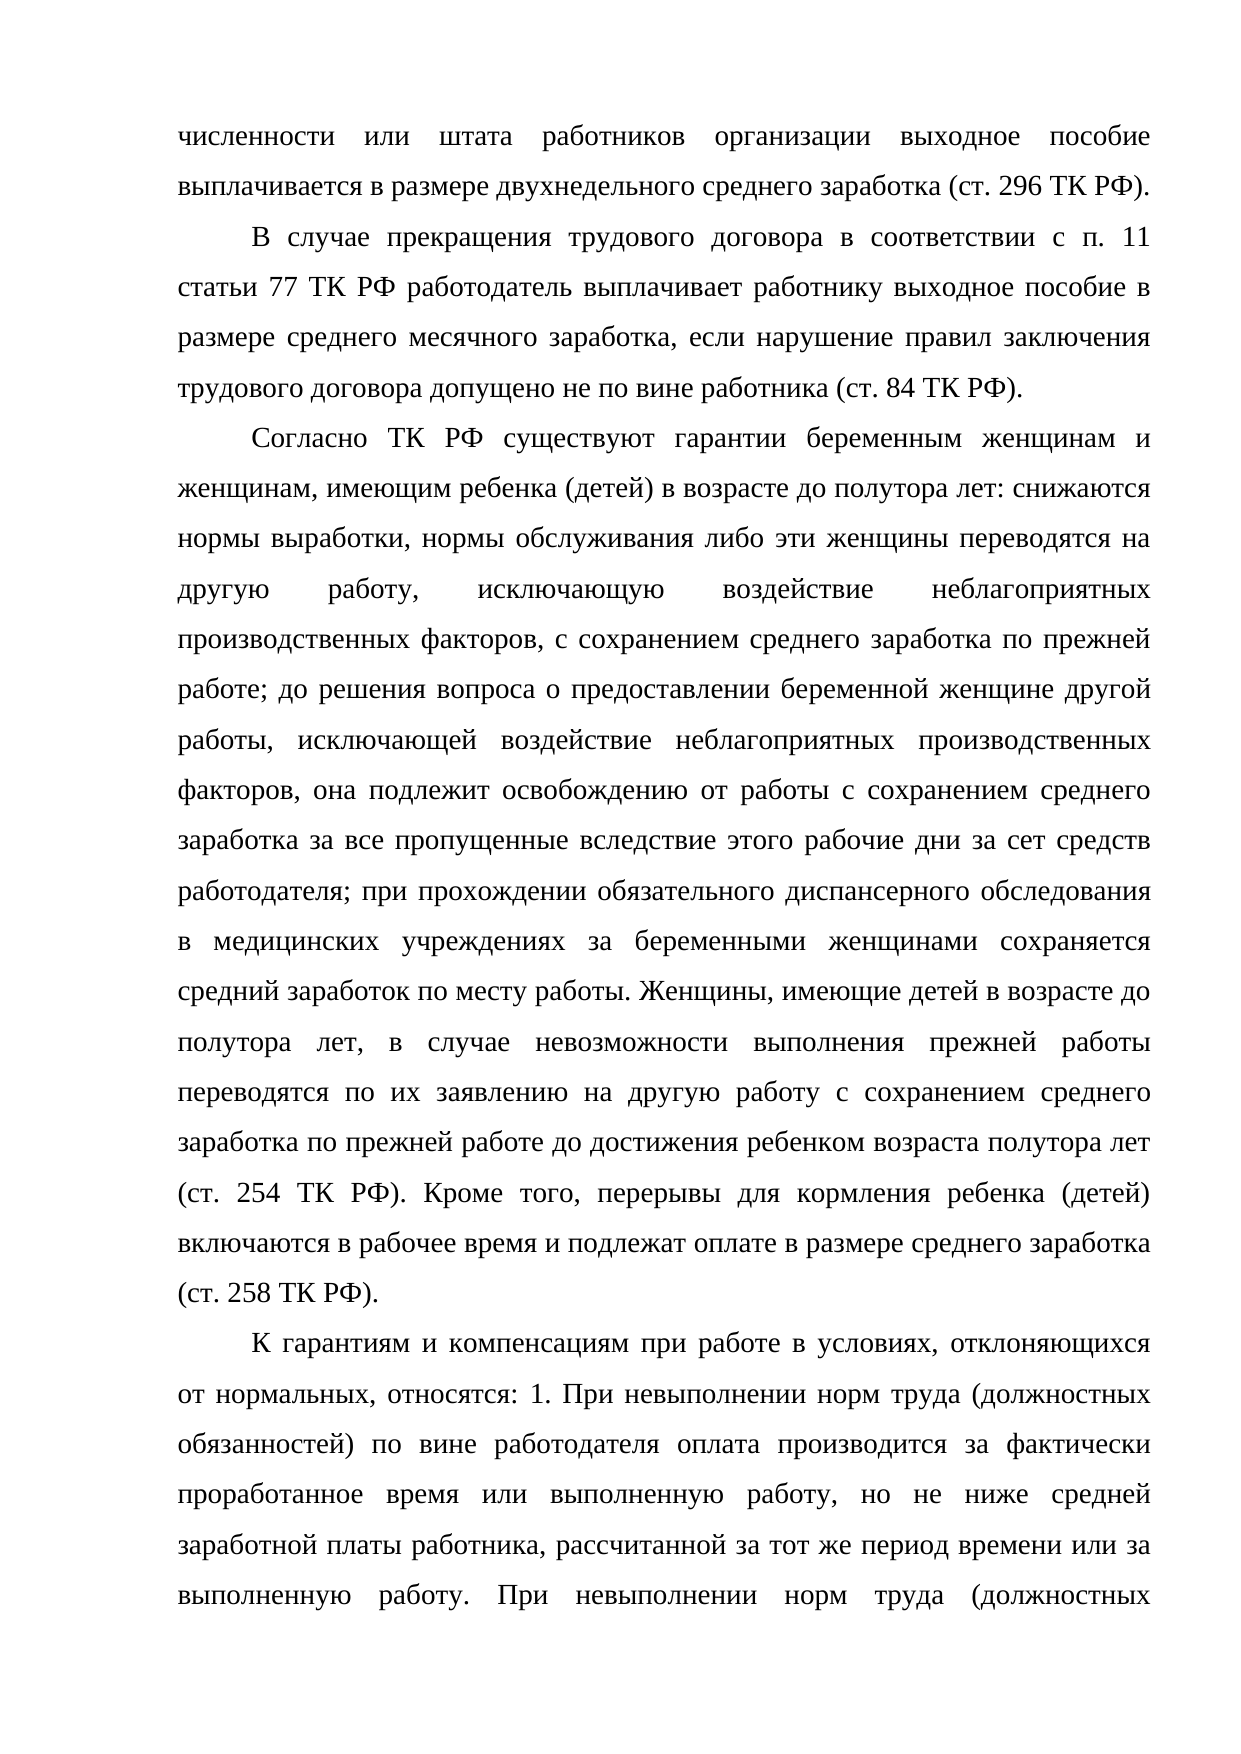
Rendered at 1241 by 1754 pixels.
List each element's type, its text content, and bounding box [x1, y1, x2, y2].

text Согласно ТК РФ существуют гарантии беременным женщинам и женщинам, имеющим ребенка (детей) в возрасте до полутора лет: снижаются нормы выработки, нормы обслуживания либо эти женщины переводятся на другую работу, исключающую воздействие неблагоприятных производственных факторов, с сохранением среднего заработка по прежней работе; до решения вопроса о предоставлении беременной женщине другой работы, исключающей воздействие неблагоприятных производственных факторов, она подлежит освобождению от работы с сохранением среднего заработка за все пропущенные вследствие этого рабочие дни за сет средств работодателя; при прохождении обязательного диспансерного обследования в медицинских учреждениях за беременными женщинами сохраняется средний заработок по месту работы. Женщины, имеющие детей в возрасте до полутора лет, в случае невозможности выполнения прежней работы переводятся по их заявлению на другую работу с сохранением среднего заработка по прежней работе до достижения ребенком возраста полутора лет (ст. 254 ТК РФ). Кроме того, перерывы для кормления ребенка (детей) включаются в рабочее время и подлежат оплате в размере среднего заработка (ст. 258 ТК РФ). [177, 420, 1152, 1309]
text В случае прекращения трудового договора в соответствии с п. 11 статьи 77 ТК РФ работодатель выплачивает работнику выходное пособие в размере среднего месячного заработка, если нарушение правил заключения трудового договора допущено не по вине работника (ст. 84 ТК РФ). [177, 219, 1152, 403]
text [177, 118, 1152, 202]
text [177, 1326, 1152, 1611]
